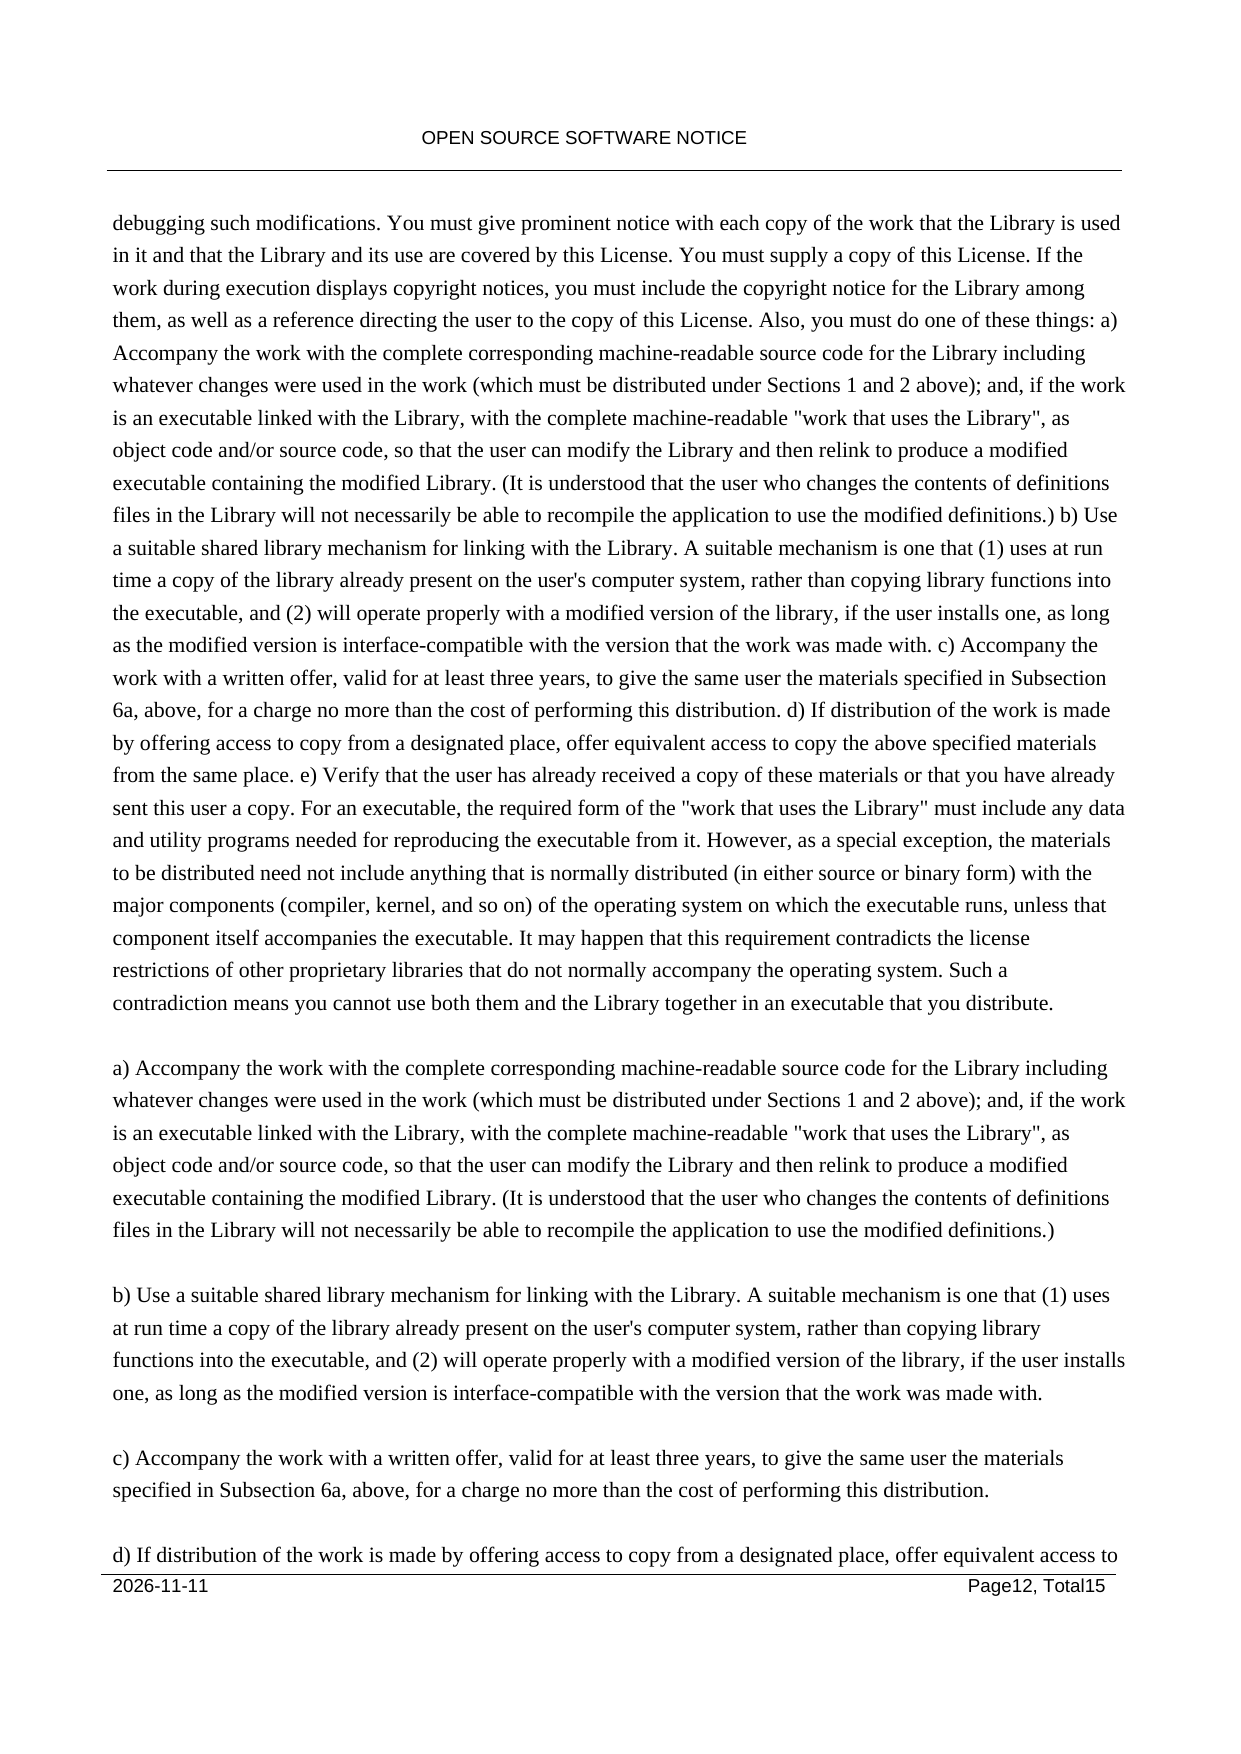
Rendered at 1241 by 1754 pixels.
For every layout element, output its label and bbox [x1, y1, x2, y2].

text [112, 206, 1128, 1571]
